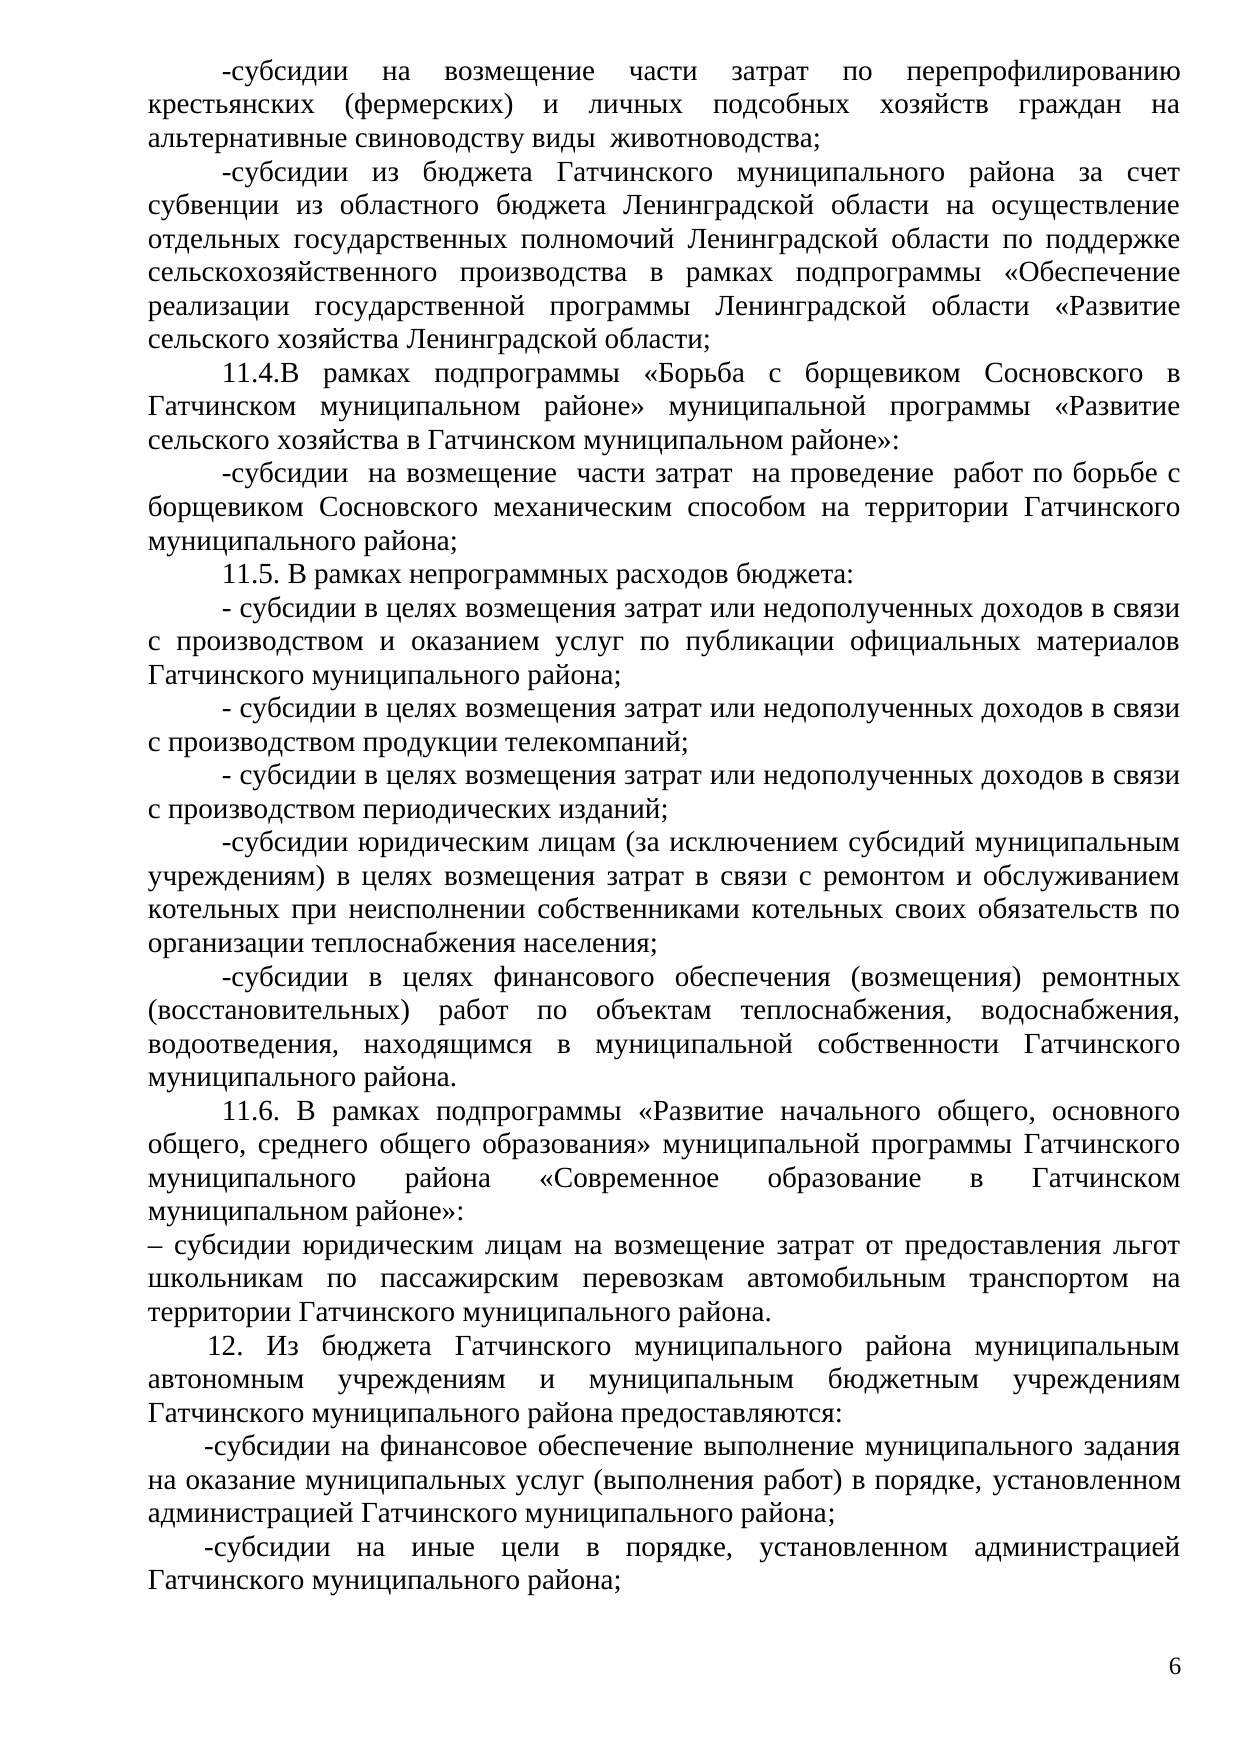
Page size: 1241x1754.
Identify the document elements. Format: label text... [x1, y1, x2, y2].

text - субсидии в целях возмещения затрат или недополученных доходов в связи с производством периодических изданий; [148, 757, 1181, 824]
text -субсидии на иные цели в порядке, установленном администрацией Гатчинского муниципального района; [148, 1529, 1181, 1596]
text – субсидии юридическим лицам на возмещение затрат от предоставления льгот школьникам по пассажирским перевозкам автомобильным транспортом на территории Гатчинского муниципального района. [148, 1227, 1181, 1328]
text -субсидии из бюджета Гатчинского муниципального района за счет субвенции из областного бюджета Ленинградской области на осуществление отдельных государственных полномочий Ленинградской области по поддержке сельскохозяйственного производства в рамках подпрограммы «Обеспечение реализации государственной программы Ленинградской области «Развитие сельского хозяйства Ленинградской области; [148, 154, 1181, 355]
text -субсидии юридическим лицам (за исключением субсидий муниципальным учреждениям) в целях возмещения затрат в связи с ремонтом и обслуживанием котельных при неисполнении собственниками котельных своих обязательств по организации теплоснабжения населения; [148, 824, 1181, 959]
text 11.4.В рамках подпрограммы «Борьба с борщевиком Сосновского в Гатчинском муниципальном районе» муниципальной программы «Развитие сельского хозяйства в Гатчинском муниципальном районе»: [148, 355, 1181, 456]
text 11.5. В рамках непрограммных расходов бюджета: [148, 556, 1181, 590]
text -субсидии на возмещение части затрат по перепрофилированию крестьянских (фермерских) и личных подсобных хозяйств граждан на альтернативные свиноводству виды животноводства; [148, 53, 1181, 154]
title -субсидии в целях финансового обеспечения (возмещения) ремонтных (восстановительных) работ по объектам теплоснабжения, водоснабжения, водоотведения, находящимся в муниципальной собственности Гатчинского муниципального района. [148, 959, 1181, 1093]
text - субсидии в целях возмещения затрат или недополученных доходов в связи с производством продукции телекомпаний; [148, 690, 1181, 757]
text - субсидии в целях возмещения затрат или недополученных доходов в связи с производством и оказанием услуг по публикации официальных материалов Гатчинского муниципального района; [148, 590, 1181, 690]
text 11.6. В рамках подпрограммы «Развитие начального общего, основного общего, среднего общего образования» муниципальной программы Гатчинского муниципального района «Современное образование в Гатчинском муниципальном районе»: [148, 1093, 1181, 1227]
text -субсидии на возмещение части затрат на проведение работ по борьбе с борщевиком Сосновского механическим способом на территории Гатчинского муниципального района; [148, 456, 1181, 556]
text 12. Из бюджета Гатчинского муниципального района муниципальным автономным учреждениям и муниципальным бюджетным учреждениям Гатчинского муниципального района предоставляются: [148, 1328, 1181, 1428]
text -субсидии на финансовое обеспечение выполнение муниципального задания на оказание муниципальных услуг (выполнения работ) в порядке, установленном администрацией Гатчинского муниципального района; [148, 1428, 1181, 1529]
